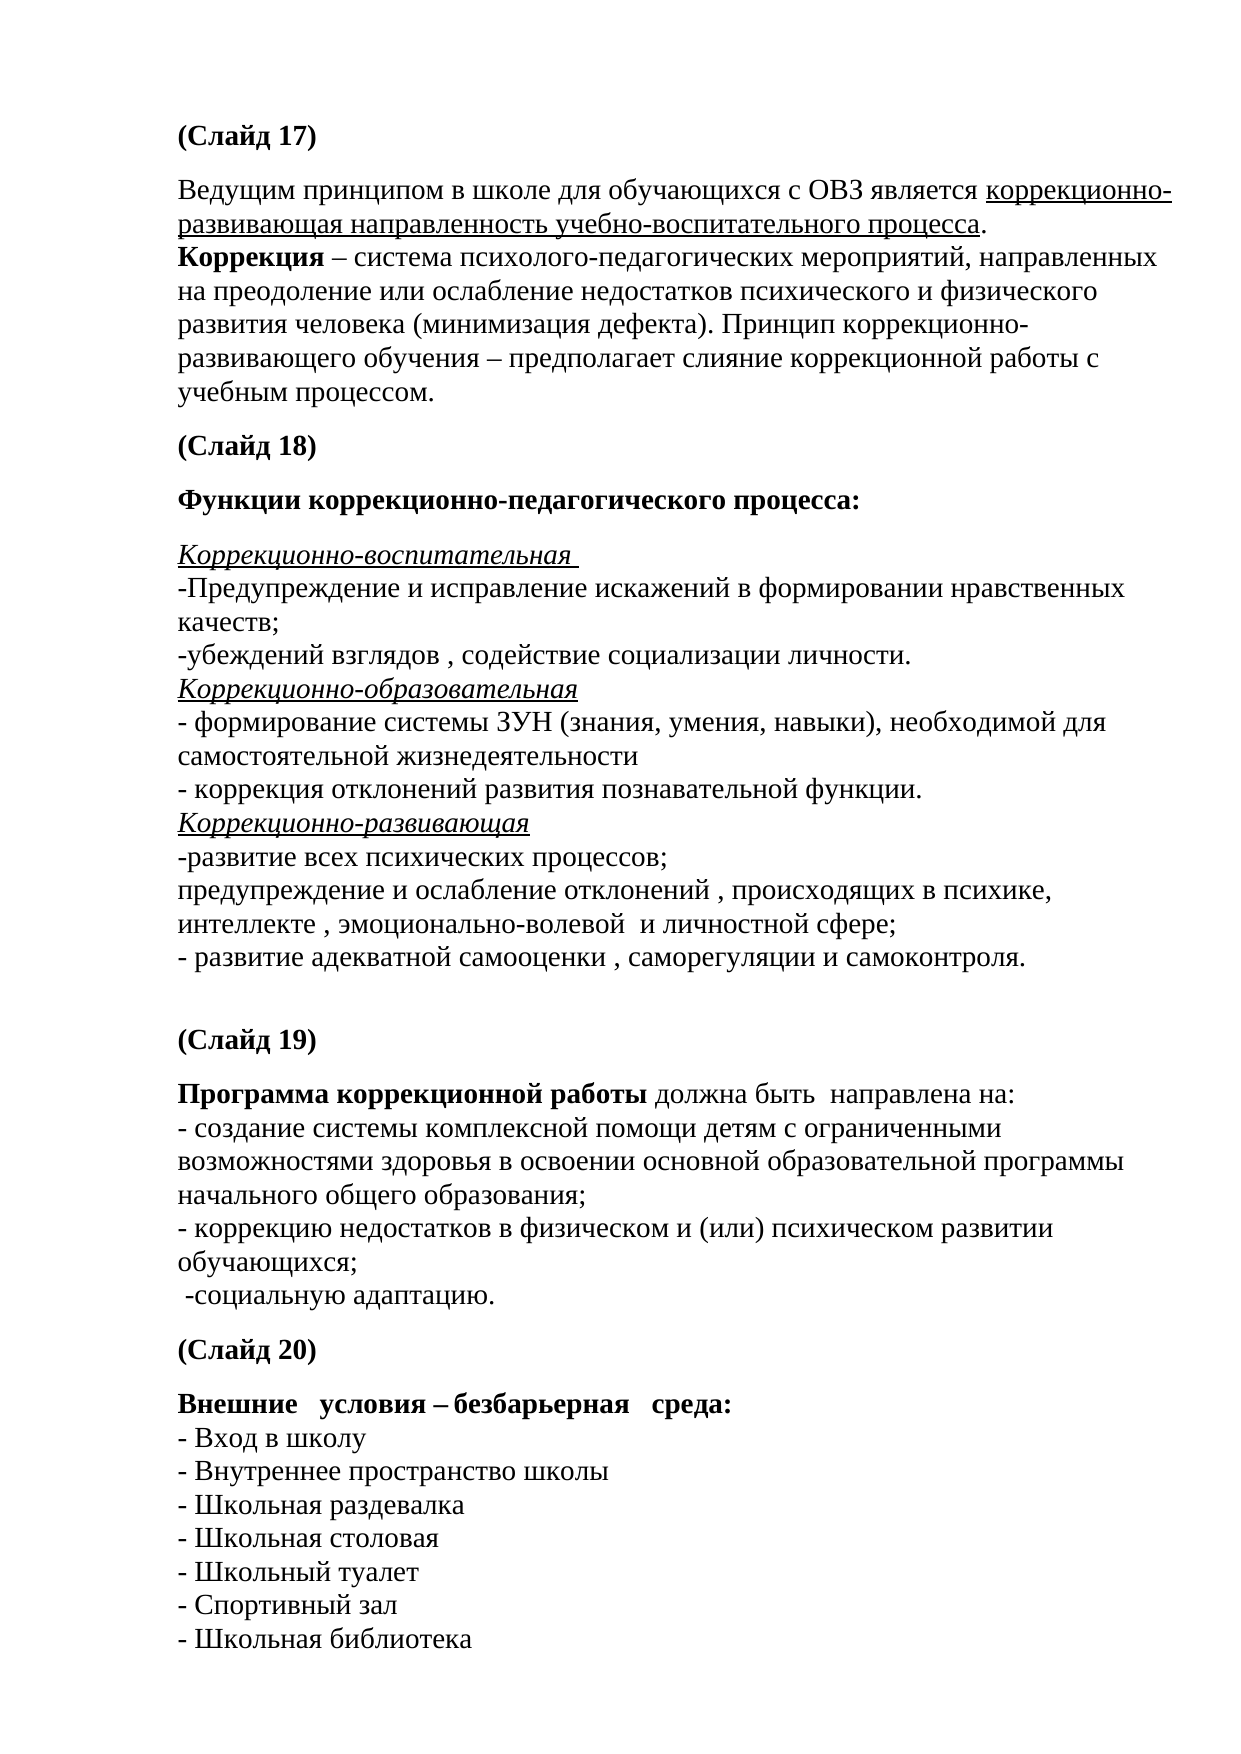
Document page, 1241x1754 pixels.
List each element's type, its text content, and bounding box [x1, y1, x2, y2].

text (Слайд 20) [177, 1332, 1181, 1365]
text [177, 1386, 1181, 1654]
text Функции коррекционно-педагогического процесса: [177, 482, 1181, 516]
text (Слайд 18) [177, 428, 1181, 462]
text (Слайд 19) [177, 1022, 1181, 1055]
text Ведущим принципом в школе для обучающихся с ОВЗ является коррекционно-развивающая направленность учебно-воспитательного процесса. Коррекция – система психолого-педагогических мероприятий, направленных на преодоление или ослабление недостатков психического и физического развития человека (минимизация дефекта). Принцип коррекционно-развивающего обучения – предполагает слияние коррекционной работы с учебным процессом. [177, 172, 1181, 407]
text Коррекционно-воспитательная -Предупреждение и исправление искажений в формировании нравственных качеств; -убеждений взглядов , содействие социализации личности. Коррекционно-образовательная - формирование системы ЗУН (знания, умения, навыки), необходимой для самостоятельной жизнедеятельности - коррекция отклонений развития познавательной функции. Коррекционно-развивающая -развитие всех психических процессов; предупреждение и ослабление отклонений , происходящих в психике, интеллекте , эмоционально-волевой и личностной сфере; - развитие адекватной самооценки , саморегуляции и самоконтроля. [177, 537, 1181, 1001]
text (Слайд 17) [177, 118, 1181, 152]
text Программа коррекционной работы должна быть направлена на: - создание системы комплексной помощи детям с ограниченными возможностями здоровья в освоении основной образовательной программы начального общего образования; - коррекцию недостатков в физическом и (или) психическом развитии обучающихся; -социальную адаптацию. [177, 1076, 1181, 1311]
